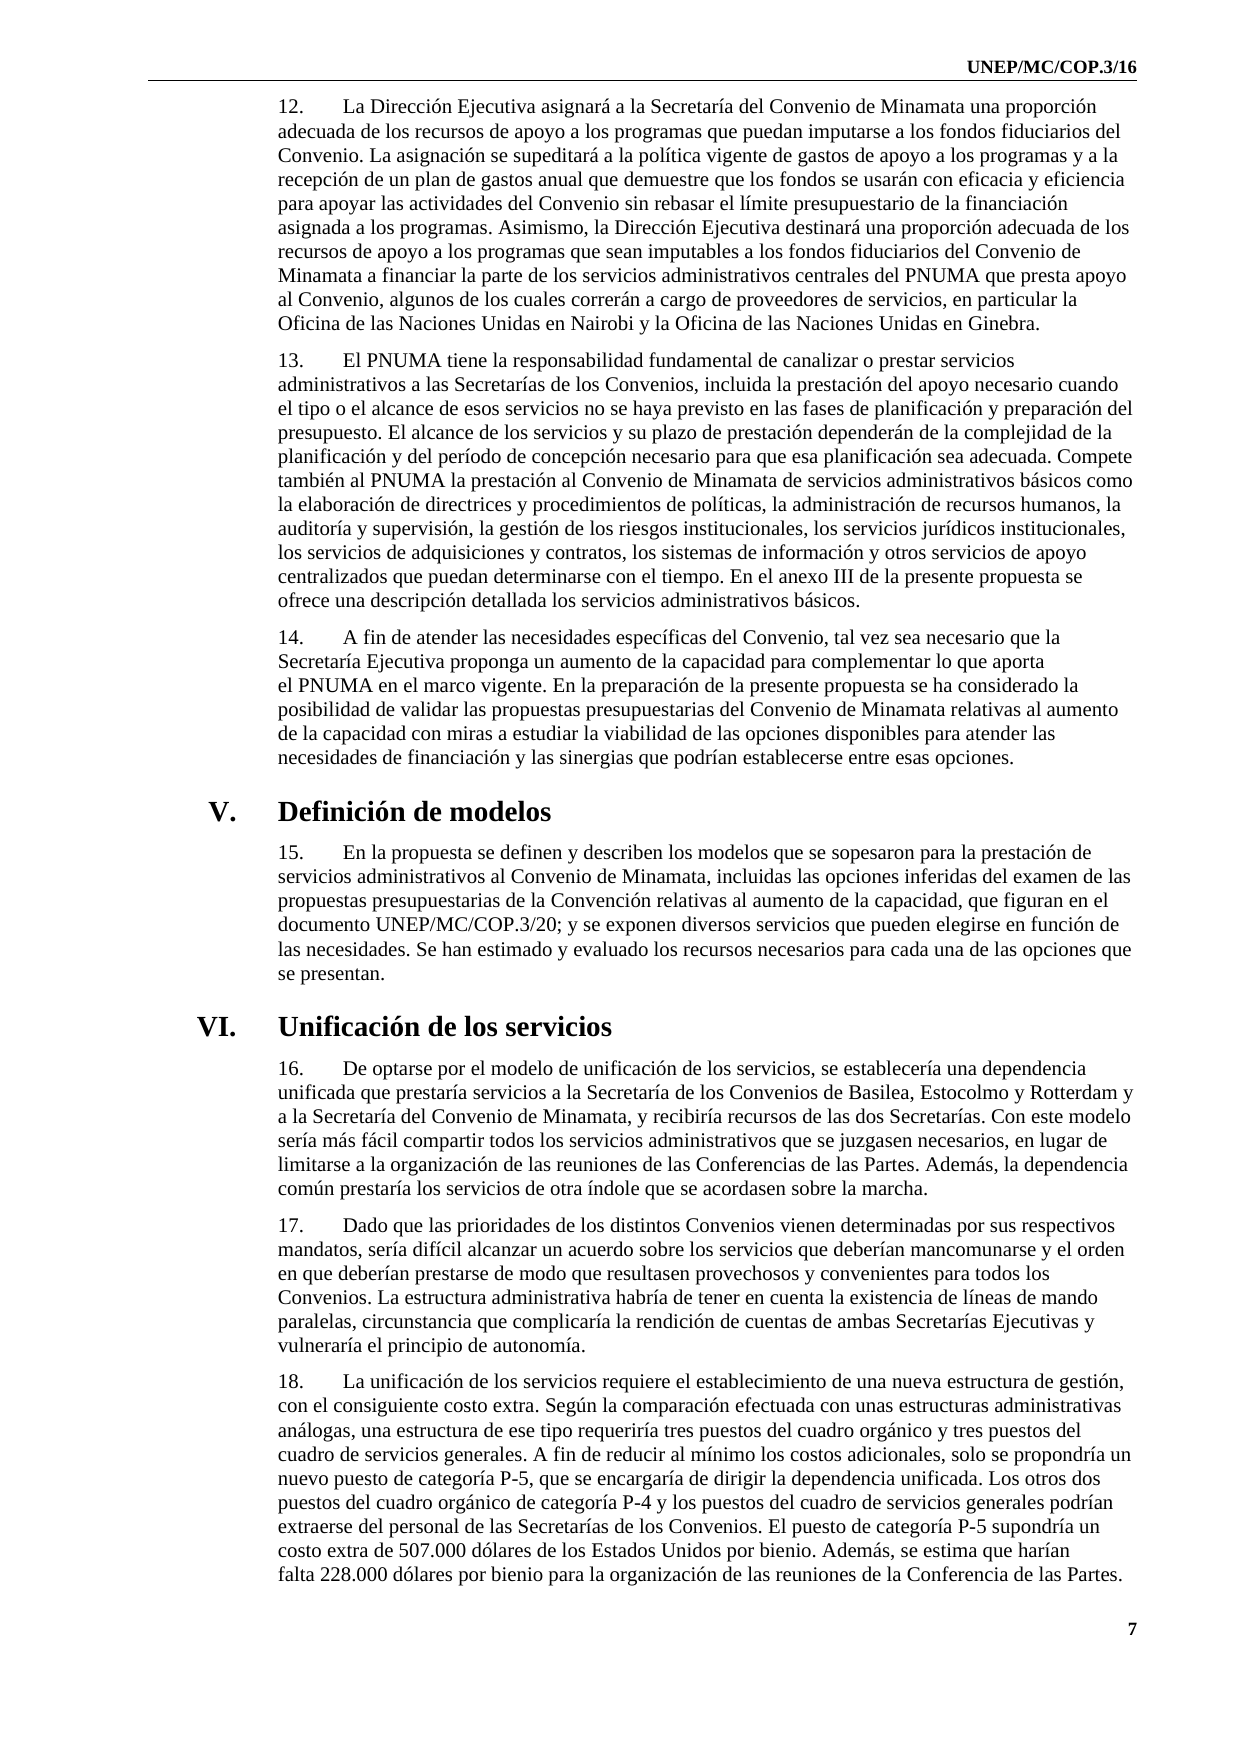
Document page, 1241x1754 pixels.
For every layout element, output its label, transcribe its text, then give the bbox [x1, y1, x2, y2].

text De optarse por el modelo de unificación de los servicios, se establecería una dependencia unificada que prestaría servicios a la Secretaría de los Convenios de Basilea, Estocolmo y Rotterdam y a la Secretaría del Convenio de Minamata, y recibiría recursos de las dos Secretarías. Con este modelo sería más fácil compartir todos los servicios administrativos que se juzgasen necesarios, en lugar de limitarse a la organización de las reuniones de las Conferencias de las Partes. Además, la dependencia común prestaría los servicios de otra índole que se acordasen sobre la marcha. [278, 1056, 1137, 1200]
text A fin de atender las necesidades específicas del Convenio, tal vez sea necesario que la Secretaría Ejecutiva proponga un aumento de la capacidad para complementar lo que aporta el PNUMA en el marco vigente. En la preparación de la presente propuesta se ha considerado la posibilidad de validar las propuestas presupuestarias del Convenio de Minamata relativas al aumento de la capacidad con miras a estudiar la viabilidad de las opciones disponibles para atender las necesidades de financiación y las sinergias que podrían establecerse entre esas opciones. [278, 625, 1137, 769]
text En la propuesta se definen y describen los modelos que se sopesaron para la prestación de servicios administrativos al Convenio de Minamata, incluidas las opciones inferidas del examen de las propuestas presupuestarias de la Convención relativas al aumento de la capacidad, que figuran en el documento UNEP/MC/COP.3/20; y se exponen diversos servicios que pueden elegirse en función de las necesidades. Se han estimado y evaluado los recursos necesarios para cada una de las opciones que se presentan. [278, 840, 1137, 984]
text El PNUMA tiene la responsabilidad fundamental de canalizar o prestar servicios administrativos a las Secretarías de los Convenios, incluida la prestación del apoyo necesario cuando el tipo o el alcance de esos servicios no se haya previsto en las fases de planificación y preparación del presupuesto. El alcance de los servicios y su plazo de prestación dependerán de la complejidad de la planificación y del período de concepción necesario para que esa planificación sea adecuada. Compete también al PNUMA la prestación al Convenio de Minamata de servicios administrativos básicos como la elaboración de directrices y procedimientos de políticas, la administración de recursos humanos, la auditoría y supervisión, la gestión de los riesgos institucionales, los servicios jurídicos institucionales, los servicios de adquisiciones y contratos, los sistemas de información y otros servicios de apoyo centralizados que puedan determinarse con el tiempo. En el anexo III de la presente propuesta se ofrece una descripción detallada los servicios administrativos básicos. [278, 348, 1137, 612]
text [278, 1369, 1137, 1586]
text Dado que las prioridades de los distintos Convenios vienen determinadas por sus respectivos mandatos, sería difícil alcanzar un acuerdo sobre los servicios que deberían mancomunarse y el orden en que deberían prestarse de modo que resultasen provechosos y convenientes para todos los Convenios. La estructura administrativa habría de tener en cuenta la existencia de líneas de mando paralelas, circunstancia que complicaría la rendición de cuentas de ambas Secretarías Ejecutivas y vulneraría el principio de autonomía. [278, 1212, 1137, 1357]
text V. Definición de modelos [148, 794, 1107, 828]
text VI. Unificación de los servicios [148, 1009, 1107, 1043]
text La Dirección Ejecutiva asignará a la Secretaría del Convenio de Minamata una proporción adecuada de los recursos de apoyo a los programas que puedan imputarse a los fondos fiduciarios del Convenio. La asignación se supeditará a la política vigente de gastos de apoyo a los programas y a la recepción de un plan de gastos anual que demuestre que los fondos se usarán con eficacia y eficiencia para apoyar las actividades del Convenio sin rebasar el límite presupuestario de la financiación asignada a los programas. Asimismo, la Dirección Ejecutiva destinará una proporción adecuada de los recursos de apoyo a los programas que sean imputables a los fondos fiduciarios del Convenio de Minamata a financiar la parte de los servicios administrativos centrales del PNUMA que presta apoyo al Convenio, algunos de los cuales correrán a cargo de proveedores de servicios, en particular la Oficina de las Naciones Unidas en Nairobi y la Oficina de las Naciones Unidas en Ginebra. [278, 94, 1137, 335]
